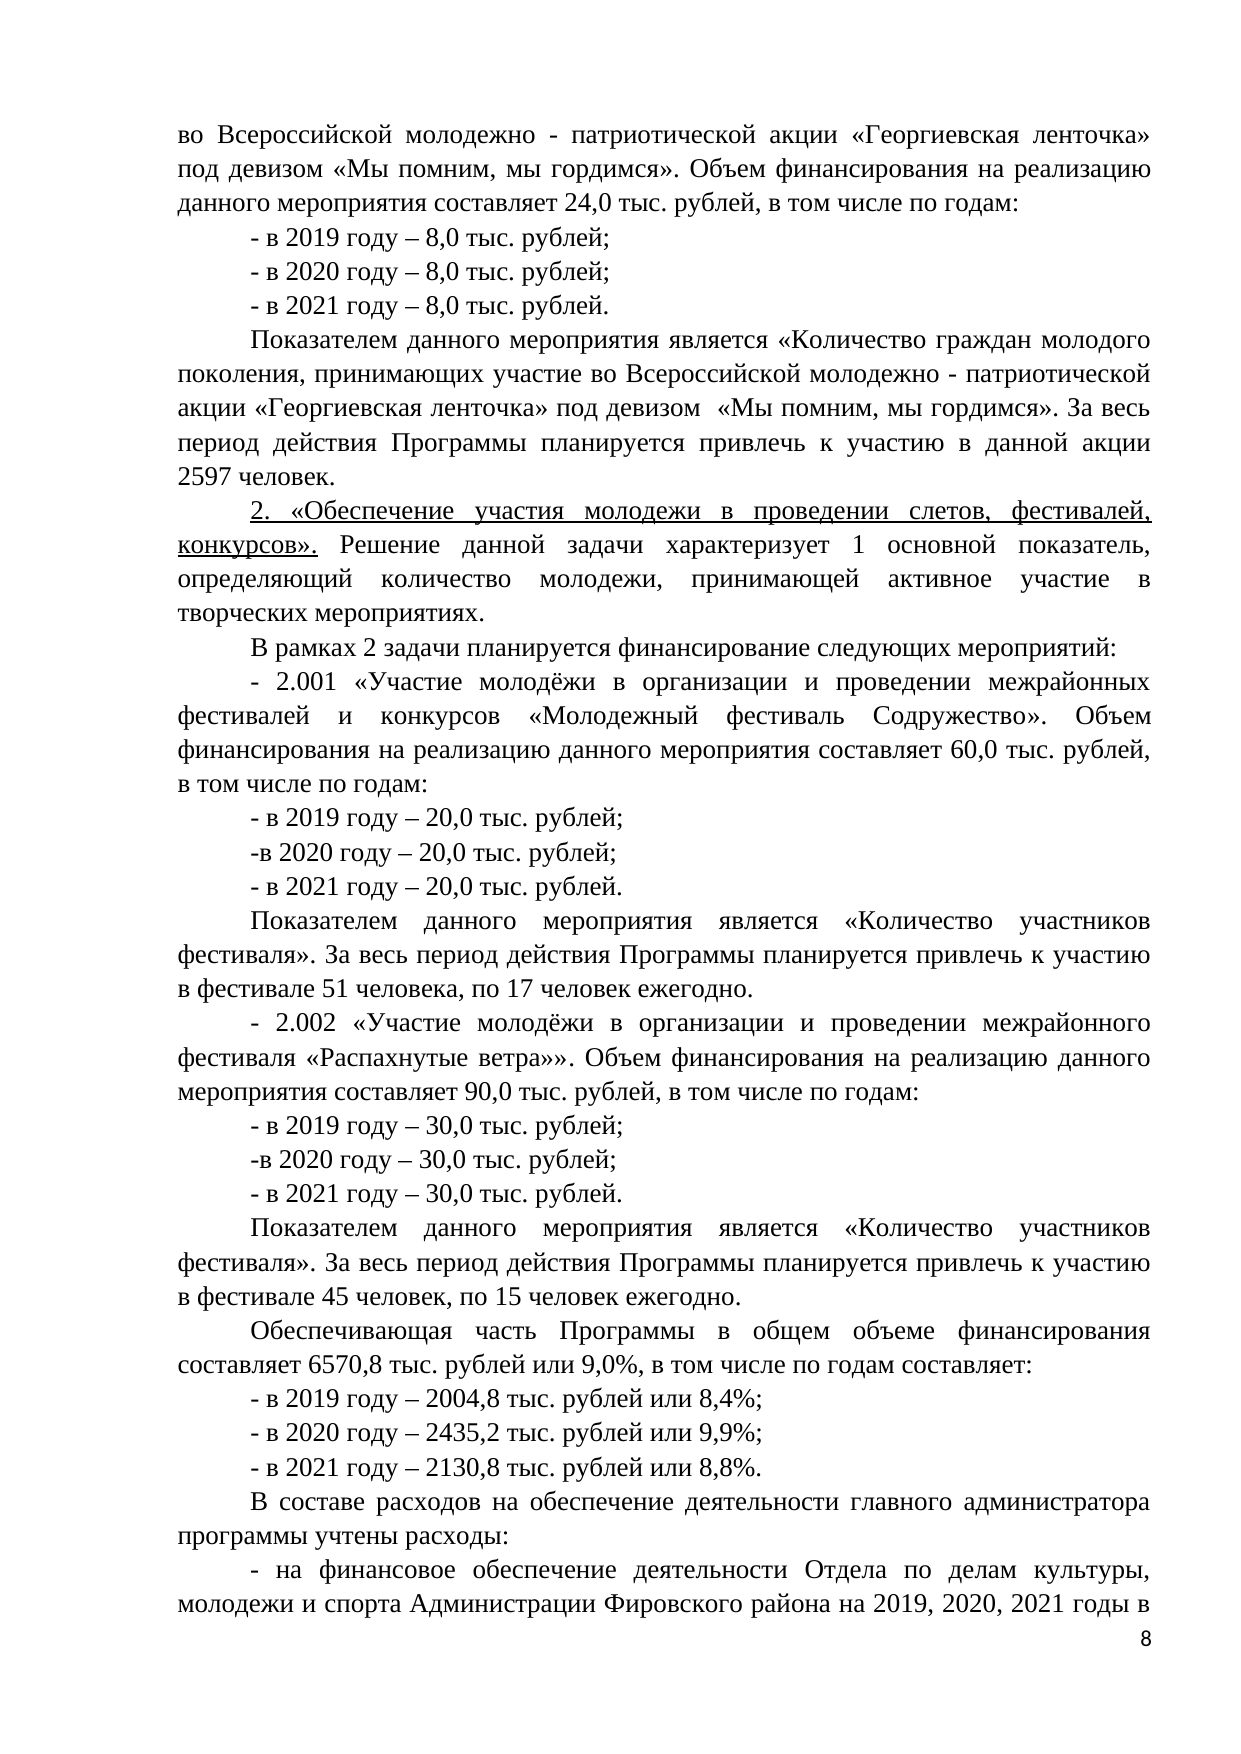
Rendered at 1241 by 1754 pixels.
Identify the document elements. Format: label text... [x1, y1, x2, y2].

text - 2.002 «Участие молодёжи в организации и проведении межрайонного фестиваля «Распахнутые ветра»». Объем финансирования на реализацию данного мероприятия составляет 90,0 тыс. рублей, в том числе по годам: [177, 1006, 1152, 1106]
text - в 2020 году – 2435,2 тыс. рублей или 9,9%; [177, 1416, 1152, 1448]
text - в 2019 году – 20,0 тыс. рублей; [177, 801, 1152, 833]
text 2. «Обеспечение участия молодежи в проведении слетов, фестивалей, конкурсов». Решение данной задачи характеризует 1 основной показатель, определяющий количество молодежи, принимающей активное участие в творческих мероприятиях. [177, 494, 1152, 628]
text В составе расходов на обеспечение деятельности главного администратора программы учтены расходы: [177, 1485, 1152, 1550]
text - в 2021 году – 20,0 тыс. рублей. [177, 870, 1152, 901]
text - в 2019 году – 30,0 тыс. рублей; [177, 1109, 1152, 1140]
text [177, 1553, 1152, 1618]
text Показателем данного мероприятия является «Количество участников фестиваля». За весь период действия Программы планируется привлечь к участию в фестивале 45 человек, по 15 человек ежегодно. [177, 1211, 1152, 1311]
text - 2.001 «Участие молодёжи в организации и проведении межрайонных фестивалей и конкурсов «Молодежный фестиваль Содружество». Объем финансирования на реализацию данного мероприятия составляет 60,0 тыс. рублей, в том числе по годам: [177, 665, 1152, 798]
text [177, 118, 1152, 218]
text - в 2021 году – 8,0 тыс. рублей. [177, 289, 1152, 320]
text Показателем данного мероприятия является «Количество участников фестиваля». За весь период действия Программы планируется привлечь к участию в фестивале 51 человека, по 17 человек ежегодно. [177, 904, 1152, 1003]
text Показателем данного мероприятия является «Количество граждан молодого поколения, принимающих участие во Всероссийской молодежно - патриотической акции «Георгиевская ленточка» под девизом «Мы помним, мы гордимся». За весь период действия Программы планируется привлечь к участию в данной акции 2597 человек. [177, 323, 1152, 491]
text В рамках 2 задачи планируется финансирование следующих мероприятий: [177, 631, 1152, 662]
text -в 2020 году – 20,0 тыс. рублей; [177, 836, 1152, 867]
text - в 2020 году – 8,0 тыс. рублей; [177, 255, 1152, 286]
text - в 2021 году – 2130,8 тыс. рублей или 8,8%. [177, 1451, 1152, 1482]
text - в 2019 году – 8,0 тыс. рублей; [177, 221, 1152, 252]
text - в 2021 году – 30,0 тыс. рублей. [177, 1177, 1152, 1208]
text - в 2019 году – 2004,8 тыс. рублей или 8,4%; [177, 1382, 1152, 1413]
text Обеспечивающая часть Программы в общем объеме финансирования составляет 6570,8 тыс. рублей или 9,0%, в том числе по годам составляет: [177, 1314, 1152, 1379]
text -в 2020 году – 30,0 тыс. рублей; [177, 1143, 1152, 1174]
